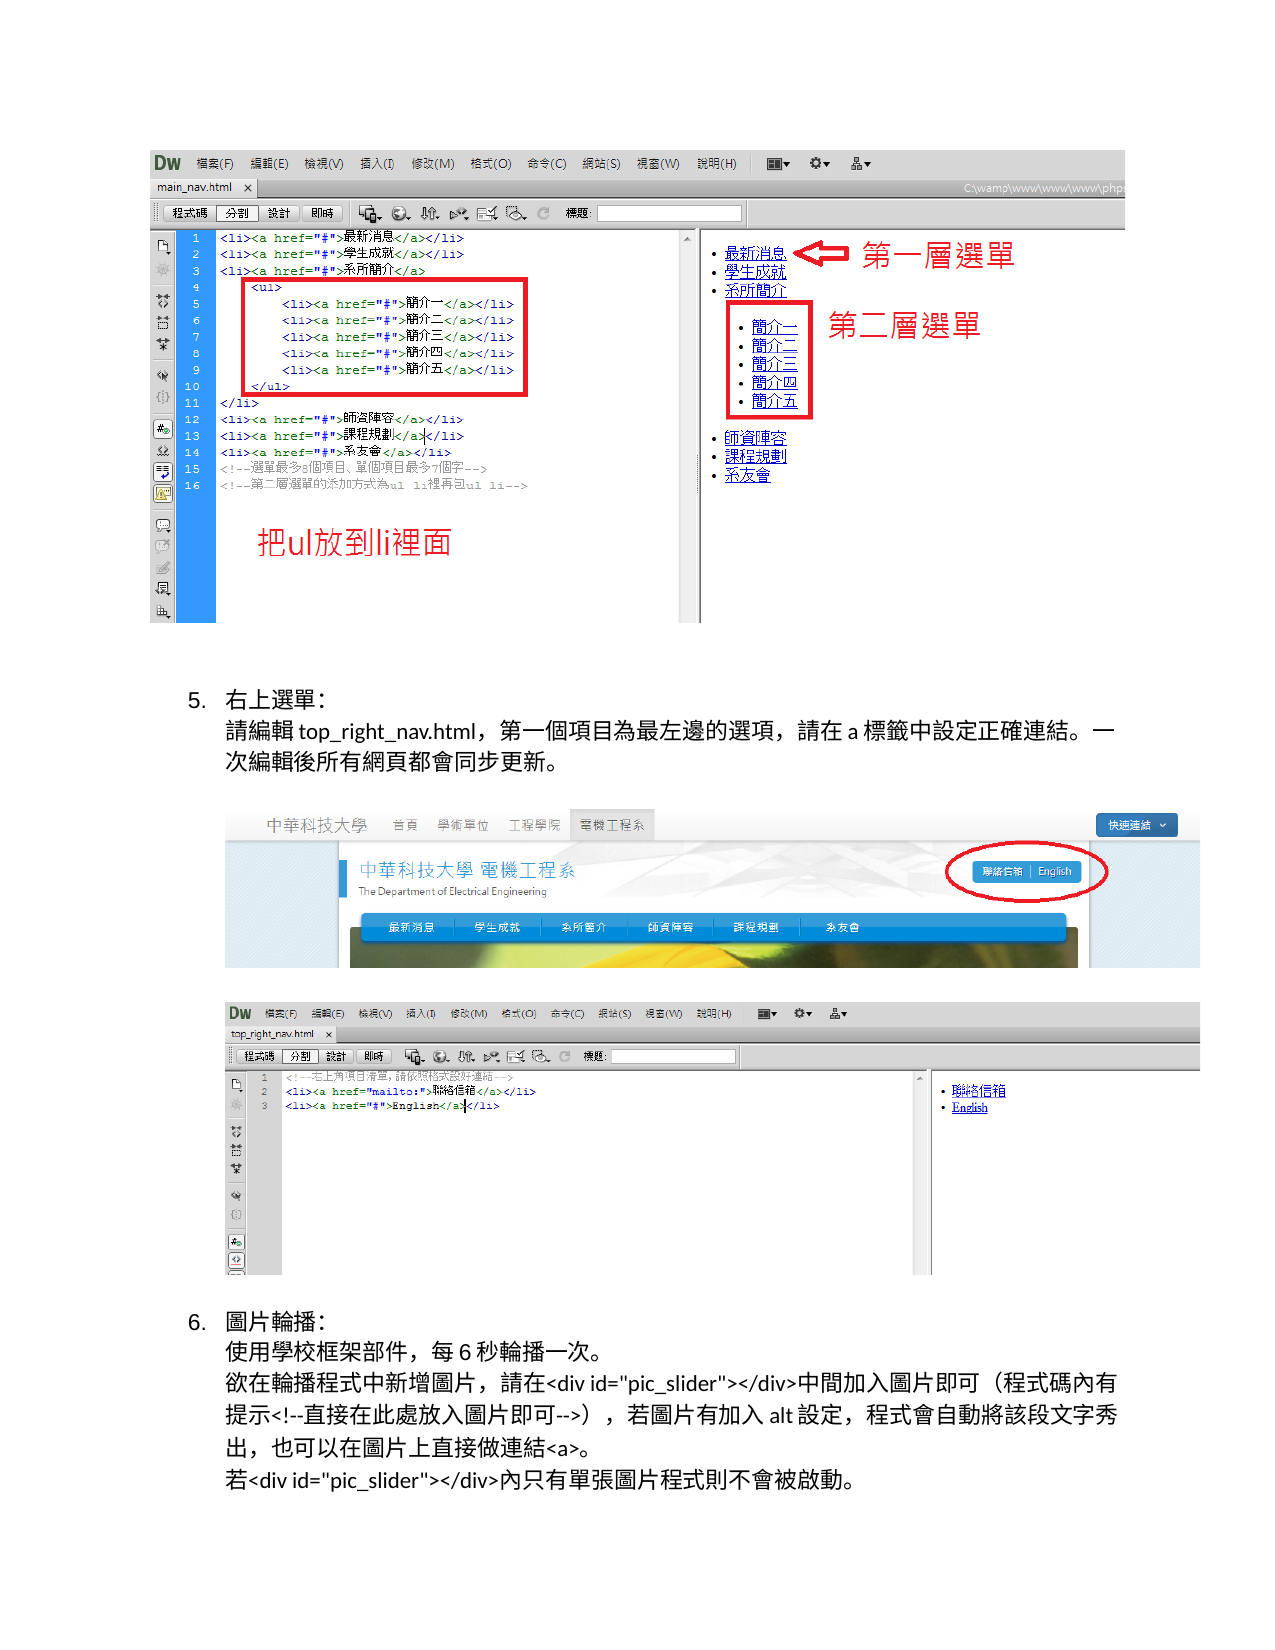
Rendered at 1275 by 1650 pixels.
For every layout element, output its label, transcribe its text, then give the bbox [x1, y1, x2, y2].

list 右上選單： [188, 687, 1125, 713]
picture [150, 150, 1125, 623]
text 若<div id="pic_slider"></div>內只有單張圖片程式則不會被啟動。 [225, 1466, 1125, 1494]
text 使用學校框架部件，每6秒輪播一次。 [225, 1339, 1125, 1366]
text 欲在輪播程式中新增圖片，請在<div id="pic_slider"></div>中間加入圖片即可（程式碼內有提示<!--直接在此處放入圖片即可-->），若圖片有加入alt設定，程式會自動將該段文字秀出，也可以在圖片上直接做連結<a>。 [225, 1369, 1125, 1462]
picture [225, 809, 1200, 968]
text 請編輯top_right_nav.html，第一個項目為最左邊的選項，請在a標籤中設定正確連結。一次編輯後所有網頁都會同步更新。 [225, 717, 1125, 776]
picture [225, 1002, 1200, 1275]
list 圖片輪播： [188, 1309, 1125, 1335]
